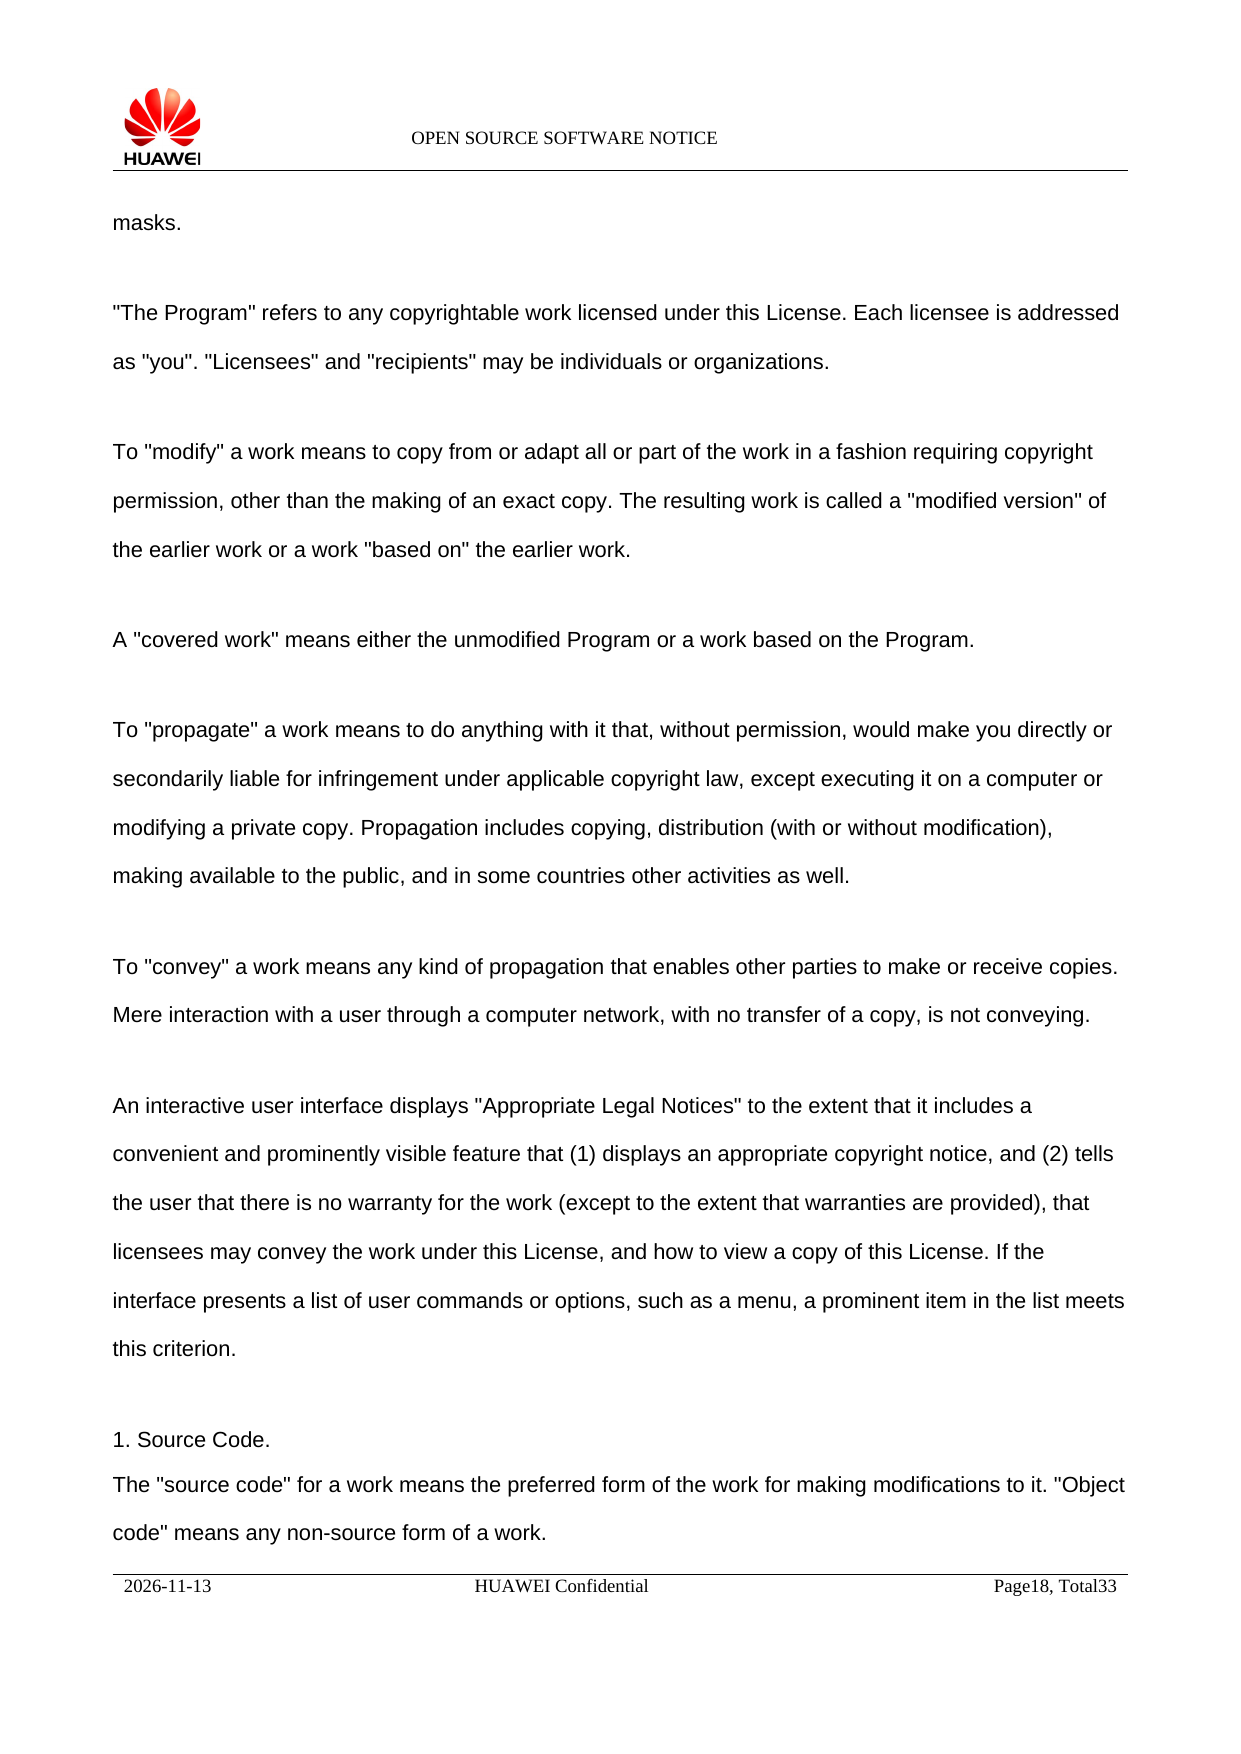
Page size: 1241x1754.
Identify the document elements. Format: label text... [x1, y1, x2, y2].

text To "propagate" a work means to do anything with it that, without permission, would make you directly or secondarily liable for infringement under applicable copyright law, except executing it on a computer or modifying a private copy. Propagation includes copying, distribution (with or without modification), making available to the public, and in some countries other activities as well. [112, 713, 1128, 892]
text An interactive user interface displays "Appropriate Legal Notices" to the extent that it includes a convenient and prominently visible feature that (1) displays an appropriate copyright notice, and (2) tells the user that there is no warranty for the work (except to the extent that warranties are provided), that licensees may convey the work under this License, and how to view a copy of this License. If the interface presents a list of user commands or options, such as a menu, a prominent item in the list meets this criterion. [112, 1089, 1128, 1365]
text 1. Source Code. [112, 1423, 1128, 1455]
text To "modify" a work means to copy from or adapt all or part of the work in a fashion requiring copyright permission, other than the making of an exact copy. The resulting work is called a "modified version" of the earlier work or a work "based on" the earlier work. [112, 436, 1128, 566]
text "The Program" refers to any copyrightable work licensed under this License. Each licensee is addressed as "you". "Licensees" and "recipients" may be individuals or organizations. [112, 297, 1128, 378]
text A "covered work" means either the unmodified Program or a work based on the Program. [112, 623, 1128, 656]
text To "convey" a work means any kind of propagation that enables other parties to make or receive copies. Mere interaction with a user through a computer network, with no transfer of a copy, is not conveying. [112, 950, 1128, 1031]
text "Copyright" also means copyright-like laws that apply to other kinds of works, such as semiconductor masks. [112, 206, 1128, 239]
text The "source code" for a work means the preferred form of the work for making modifications to it. "Object code" means any non-source form of a work. [112, 1468, 1128, 1549]
picture [124, 88, 201, 165]
